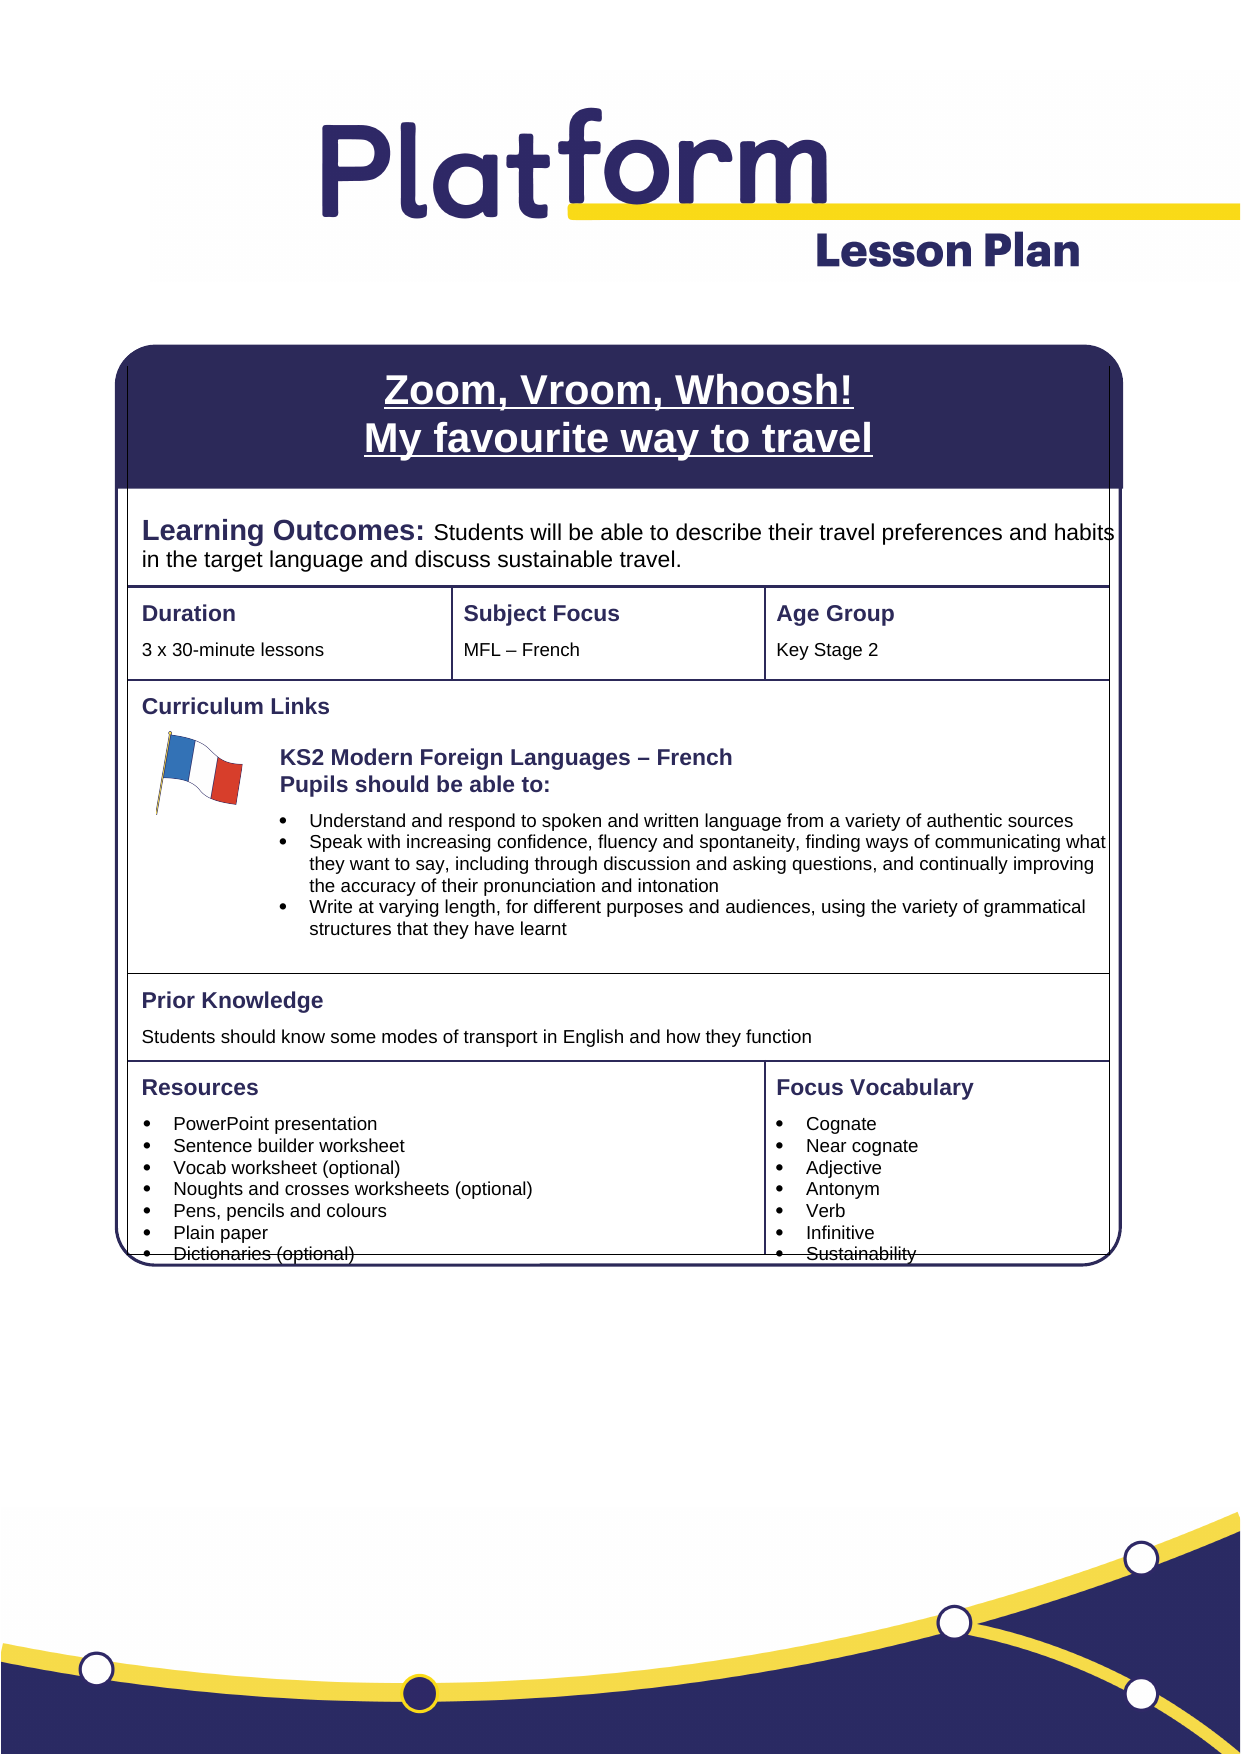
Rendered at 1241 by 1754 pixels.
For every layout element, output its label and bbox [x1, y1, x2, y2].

picture [156, 731, 243, 815]
picture [150, 70, 1241, 282]
picture [1, 1507, 1241, 1754]
